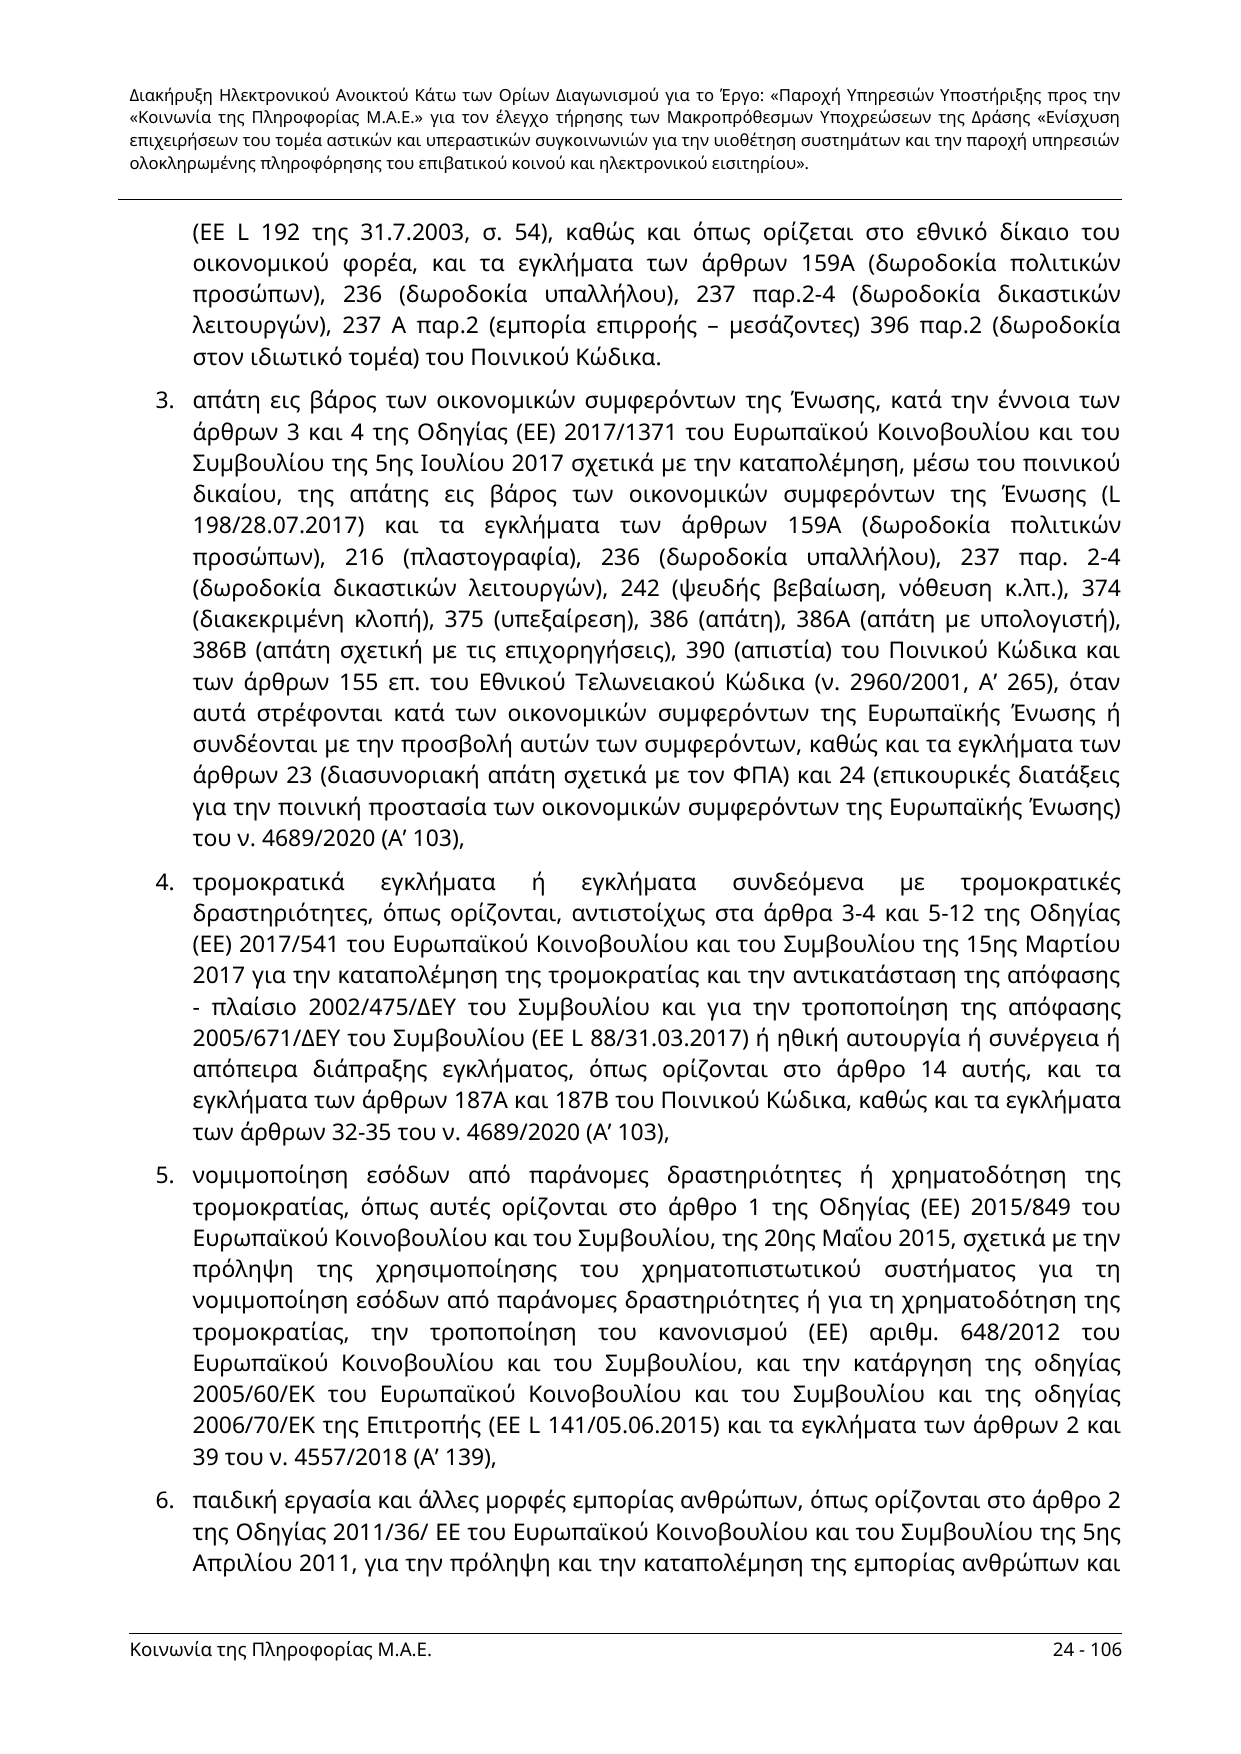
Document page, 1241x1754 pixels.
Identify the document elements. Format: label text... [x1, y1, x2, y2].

list νομιμοποίηση εσόδων από παράνομες δραστηριότητες ή χρηματοδότηση της τρομοκρατίας, όπως αυτές ορίζονται στο άρθρο 1 της Οδηγίας (ΕΕ) 2015/849 του Ευρωπαϊκού Κοινοβουλίου και του Συμβουλίου, της 20ης Μαΐου 2015, σχετικά με την πρόληψη της χρησιμοποίησης του χρηματοπιστωτικού συστήματος για τη νομιμοποίηση εσόδων από παράνομες δραστηριότητες ή για τη χρηματοδότηση της τρομοκρατίας, την τροποποίηση του κανονισμού (ΕΕ) αριθμ. 648/2012 του Ευρωπαϊκού Κοινοβουλίου και του Συμβουλίου, και την κατάργηση της οδηγίας 2005/60/ΕΚ του Ευρωπαϊκού Κοινοβουλίου και του Συμβουλίου και της οδηγίας 2006/70/ΕΚ της Επιτροπής (EE L 141/05.06.2015) και τα εγκλήματα των άρθρων 2 και 39 του ν. 4557/2018 (Α’ 139), [155, 1159, 1122, 1472]
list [155, 1484, 1122, 1578]
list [155, 216, 1122, 372]
list απάτη εις βάρος των οικονομικών συμφερόντων της Ένωσης, κατά την έννοια των άρθρων 3 και 4 της Οδηγίας (ΕΕ) 2017/1371 του Ευρωπαϊκού Κοινοβουλίου και του Συμβουλίου της 5ης Ιουλίου 2017 σχετικά με την καταπολέμηση, μέσω του ποινικού δικαίου, της απάτης εις βάρος των οικονομικών συμφερόντων της Ένωσης (L 198/28.07.2017) και τα εγκλήματα των άρθρων 159Α (δωροδοκία πολιτικών προσώπων), 216 (πλαστογραφία), 236 (δωροδοκία υπαλλήλου), 237 παρ. 2-4 (δωροδοκία δικαστικών λειτουργών), 242 (ψευδής βεβαίωση, νόθευση κ.λπ.), 374 (διακεκριμένη κλοπή), 375 (υπεξαίρεση), 386 (απάτη), 386Α (απάτη με υπολογιστή), 386Β (απάτη σχετική με τις επιχορηγήσεις), 390 (απιστία) του Ποινικού Κώδικα και των άρθρων 155 επ. του Εθνικού Τελωνειακού Κώδικα (ν. 2960/2001, Α’ 265), όταν αυτά στρέφονται κατά των οικονομικών συμφερόντων της Ευρωπαϊκής Ένωσης ή συνδέονται με την προσβολή αυτών των συμφερόντων, καθώς και τα εγκλήματα των άρθρων 23 (διασυνοριακή απάτη σχετικά με τον ΦΠΑ) και 24 (επικουρικές διατάξεις για την ποινική προστασία των οικονομικών συμφερόντων της Ευρωπαϊκής Ένωσης) του ν. 4689/2020 (Α’ 103), [155, 384, 1122, 853]
list τρομοκρατικά εγκλήματα ή εγκλήματα συνδεόμενα με τρομοκρατικές δραστηριότητες, όπως ορίζονται, αντιστοίχως στα άρθρα 3-4 και 5-12 της Οδηγίας (ΕΕ) 2017/541 του Ευρωπαϊκού Κοινοβουλίου και του Συμβουλίου της 15ης Μαρτίου 2017 για την καταπολέμηση της τρομοκρατίας και την αντικατάσταση της απόφασης - πλαίσιο 2002/475/ΔΕΥ του Συμβουλίου και για την τροποποίηση της απόφασης 2005/671/ΔΕΥ του Συμβουλίου (EE L 88/31.03.2017) ή ηθική αυτουργία ή συνέργεια ή απόπειρα διάπραξης εγκλήματος, όπως ορίζονται στο άρθρο 14 αυτής, και τα εγκλήματα των άρθρων 187Α και 187Β του Ποινικού Κώδικα, καθώς και τα εγκλήματα των άρθρων 32-35 του ν. 4689/2020 (Α’ 103), [155, 866, 1122, 1147]
